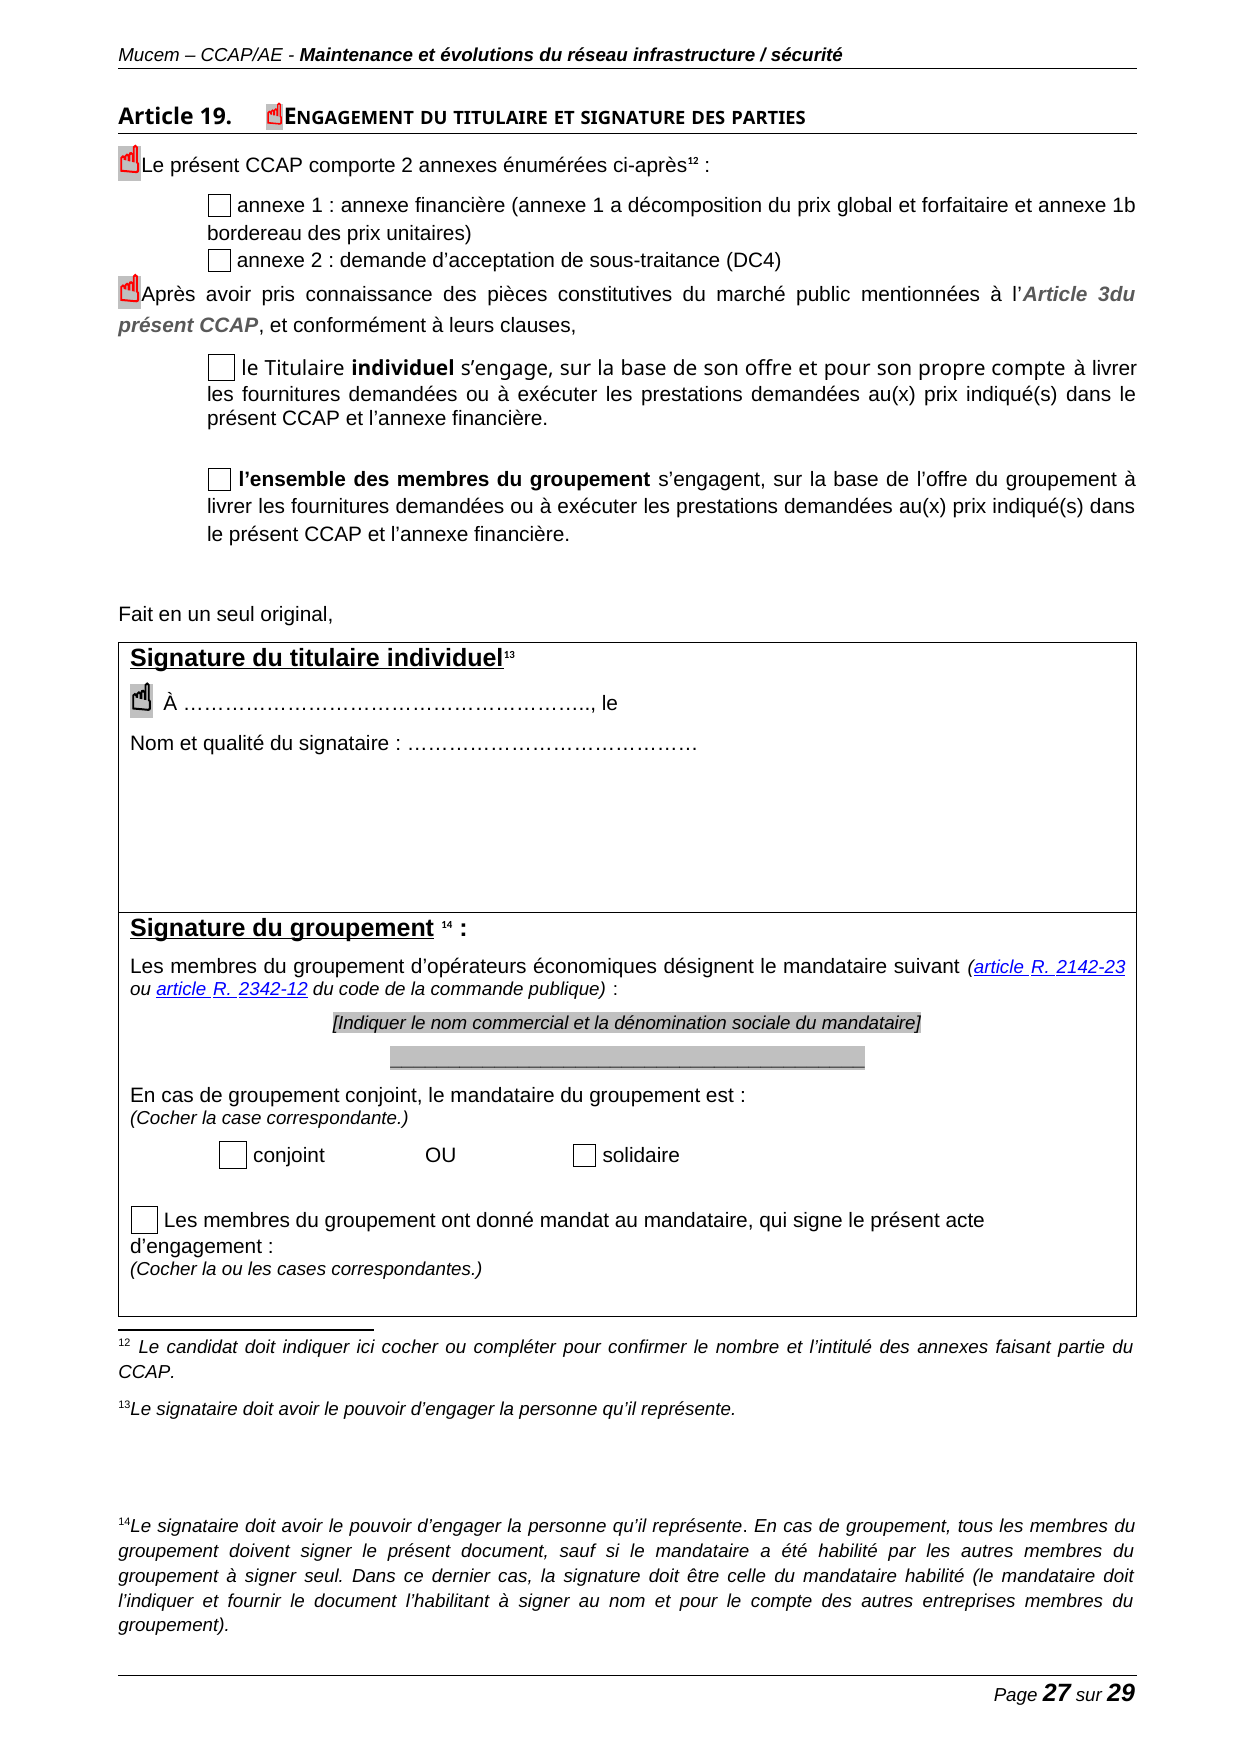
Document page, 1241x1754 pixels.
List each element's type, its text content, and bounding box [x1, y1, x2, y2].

text annexe 2 : demande d’acceptation de sous-traitance (DC4) [207, 248, 1137, 272]
text annexe 1 : annexe financière (annexe 1 a décomposition du prix global et forfaitaire et annexe 1b bordereau des prix unitaires) [207, 193, 1137, 244]
text Fait en un seul original, [118, 602, 1137, 626]
subtitle Engagement du titulaire et signature des parties [118, 99, 1137, 133]
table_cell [119, 913, 1136, 1316]
table_header Signature du titulaire individuel À ………………………………………………….., le Nom et qualité du signataire : …………………………………… [119, 643, 1136, 912]
text l’ensemble des membres du groupement s’engagent, sur la base de l’offre du groupement à livrer les fournitures demandées ou à exécuter les prestations demandées au(x) prix indiqué(s) dans le présent CCAP et l’annexe financière. [207, 467, 1137, 546]
text Le présent CCAP comporte 2 annexes énumérées ci-après : [141, 146, 1137, 181]
text Après avoir pris connaissance des pièces constitutives du marché public mentionnées à l’Article 3du présent CCAP, et conformément à leurs clauses, [118, 276, 1137, 337]
text le Titulaire individuel s’engage, sur la base de son offre et pour son propre compte à livrer les fournitures demandées ou à exécuter les prestations demandées au(x) prix indiqué(s) dans le présent CCAP et l’annexe financière. [207, 353, 1137, 429]
